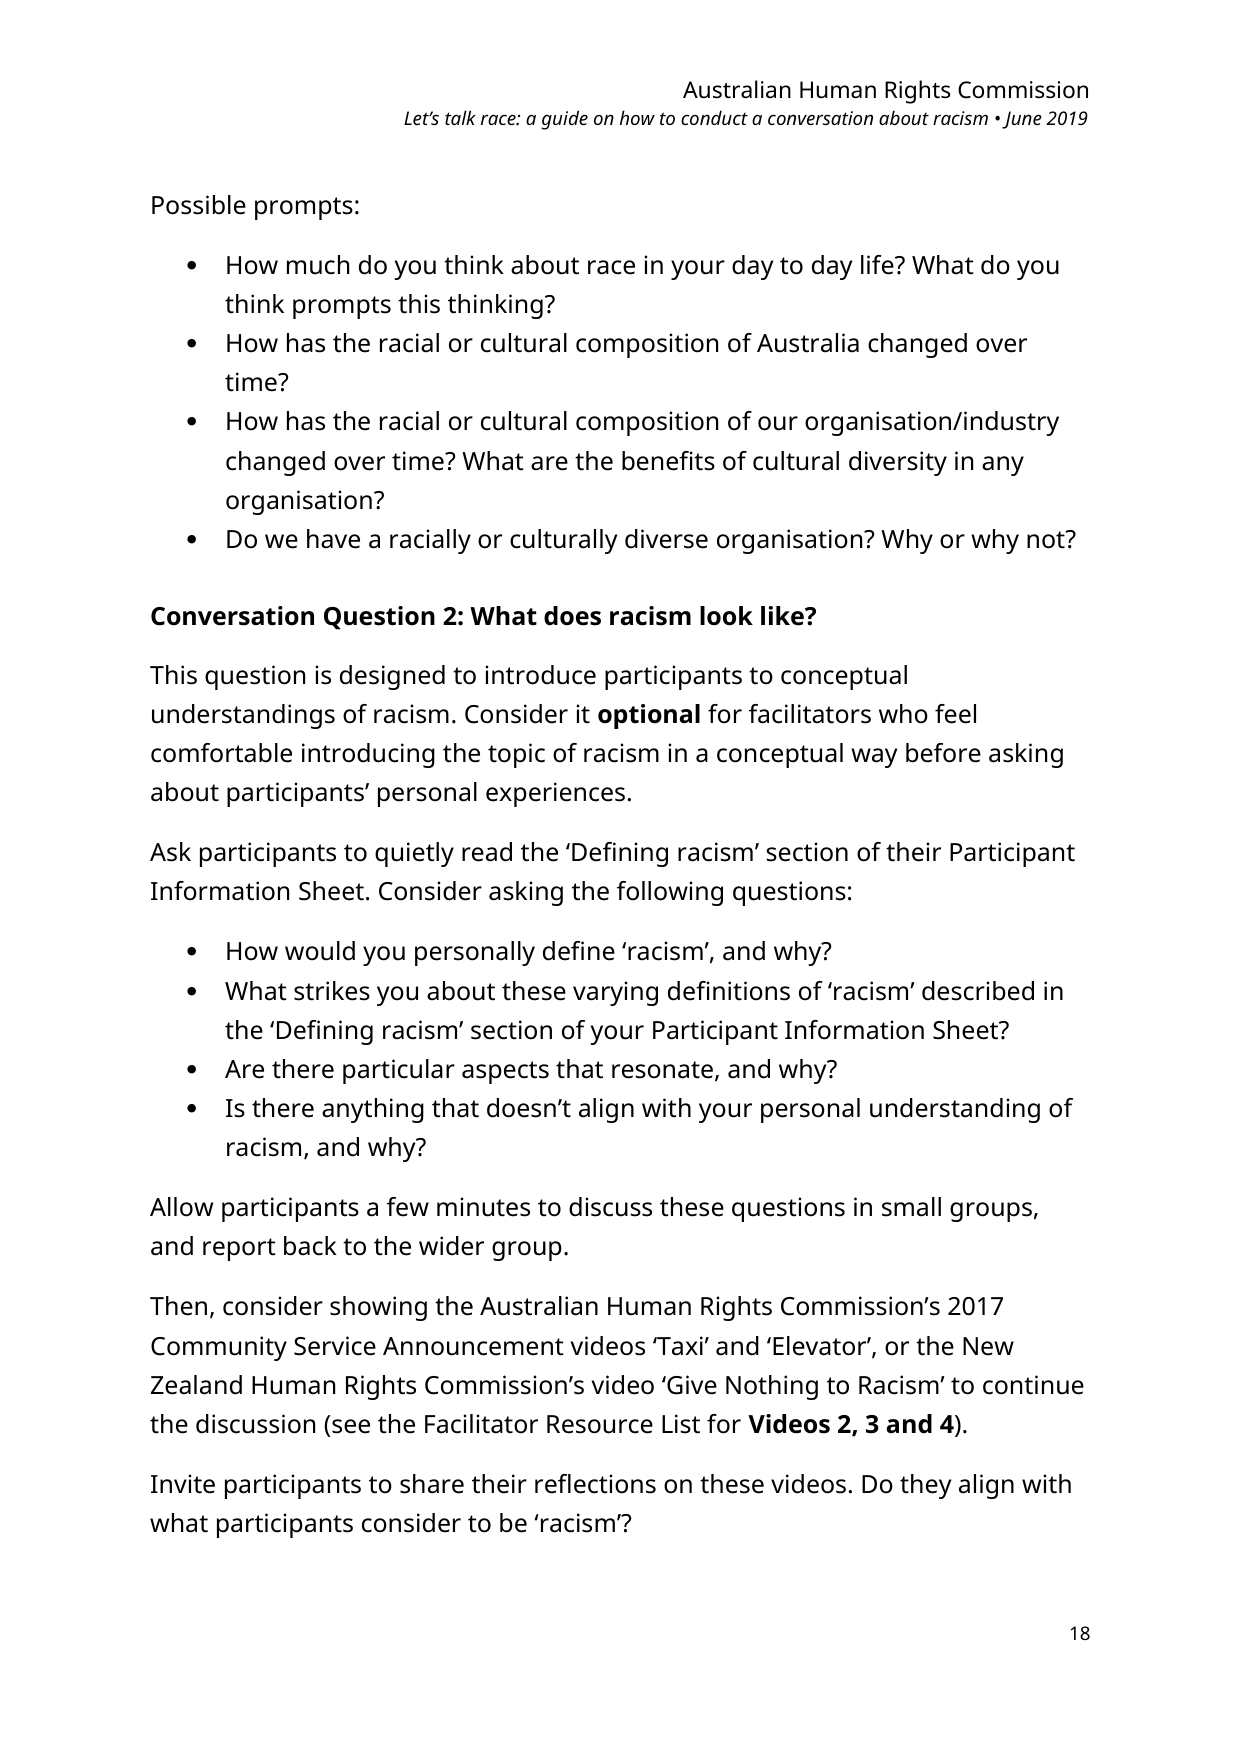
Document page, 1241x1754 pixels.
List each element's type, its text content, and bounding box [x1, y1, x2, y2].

text Allow participants a few minutes to discuss these questions in small groups, and report back to the wider group. [150, 1190, 1090, 1263]
list How has the racial or cultural composition of Australia changed over time? [187, 326, 1090, 399]
text Ask participants to quietly read the ‘Defining racism’ section of their Participant Information Sheet. Consider asking the following questions: [150, 835, 1090, 908]
list Are there particular aspects that resonate, and why? [187, 1051, 1090, 1086]
text This question is designed to introduce participants to conceptual understandings of racism. Consider it optional for facilitators who feel comfortable introducing the topic of racism in a conceptual way before asking about participants’ personal experiences. [150, 657, 1090, 809]
text Then, consider showing the Australian Human Rights Commission’s 2017 Community Service Announcement videos ‘Taxi’ and ‘Elevator’, or the New Zealand Human Rights Commission’s video ‘Give Nothing to Racism’ to continue the discussion (see the Facilitator Resource List for Videos 2, 3 and 4). [150, 1289, 1090, 1441]
list How much do you think about race in your day to day life? What do you think prompts this thinking? [187, 247, 1090, 321]
text Invite participants to share their reflections on these videos. Do they align with what participants consider to be ‘racism’? [150, 1466, 1090, 1540]
subtitle Conversation Question 2: What does racism look like? [150, 598, 1090, 632]
list Do we have a racially or culturally diverse organisation? Why or why not? [187, 522, 1090, 556]
list What strikes you about these varying definitions of ‘racism’ described in the ‘Defining racism’ section of your Participant Information Sheet? [187, 973, 1090, 1046]
list Is there anything that doesn’t align with your personal understanding of racism, and why? [187, 1091, 1090, 1164]
text Possible prompts: [150, 187, 1090, 221]
list How would you personally define ‘racism’, and why? [187, 934, 1090, 968]
list How has the racial or cultural composition of our organisation/industry changed over time? What are the benefits of cultural diversity in any organisation? [187, 404, 1090, 516]
